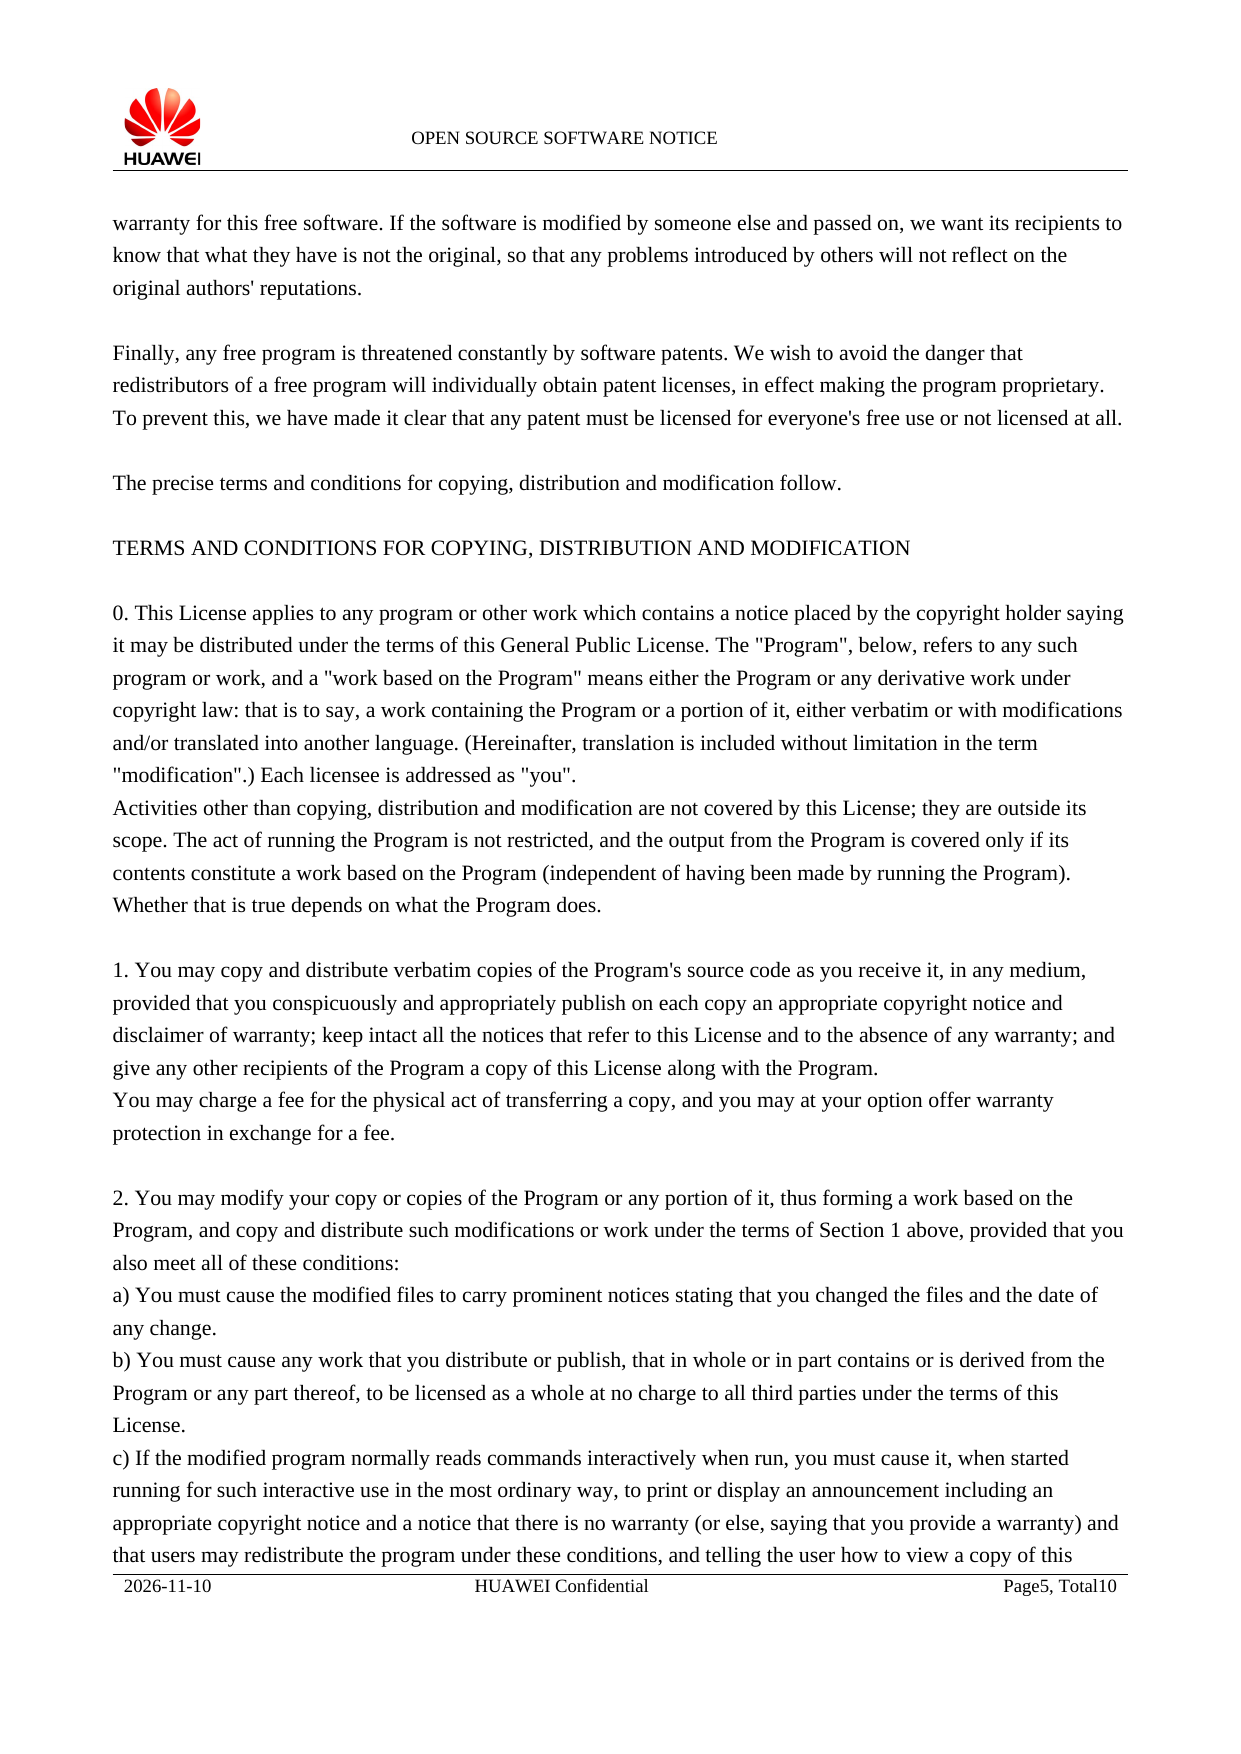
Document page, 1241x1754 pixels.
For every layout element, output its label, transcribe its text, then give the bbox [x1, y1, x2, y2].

picture [124, 88, 201, 165]
